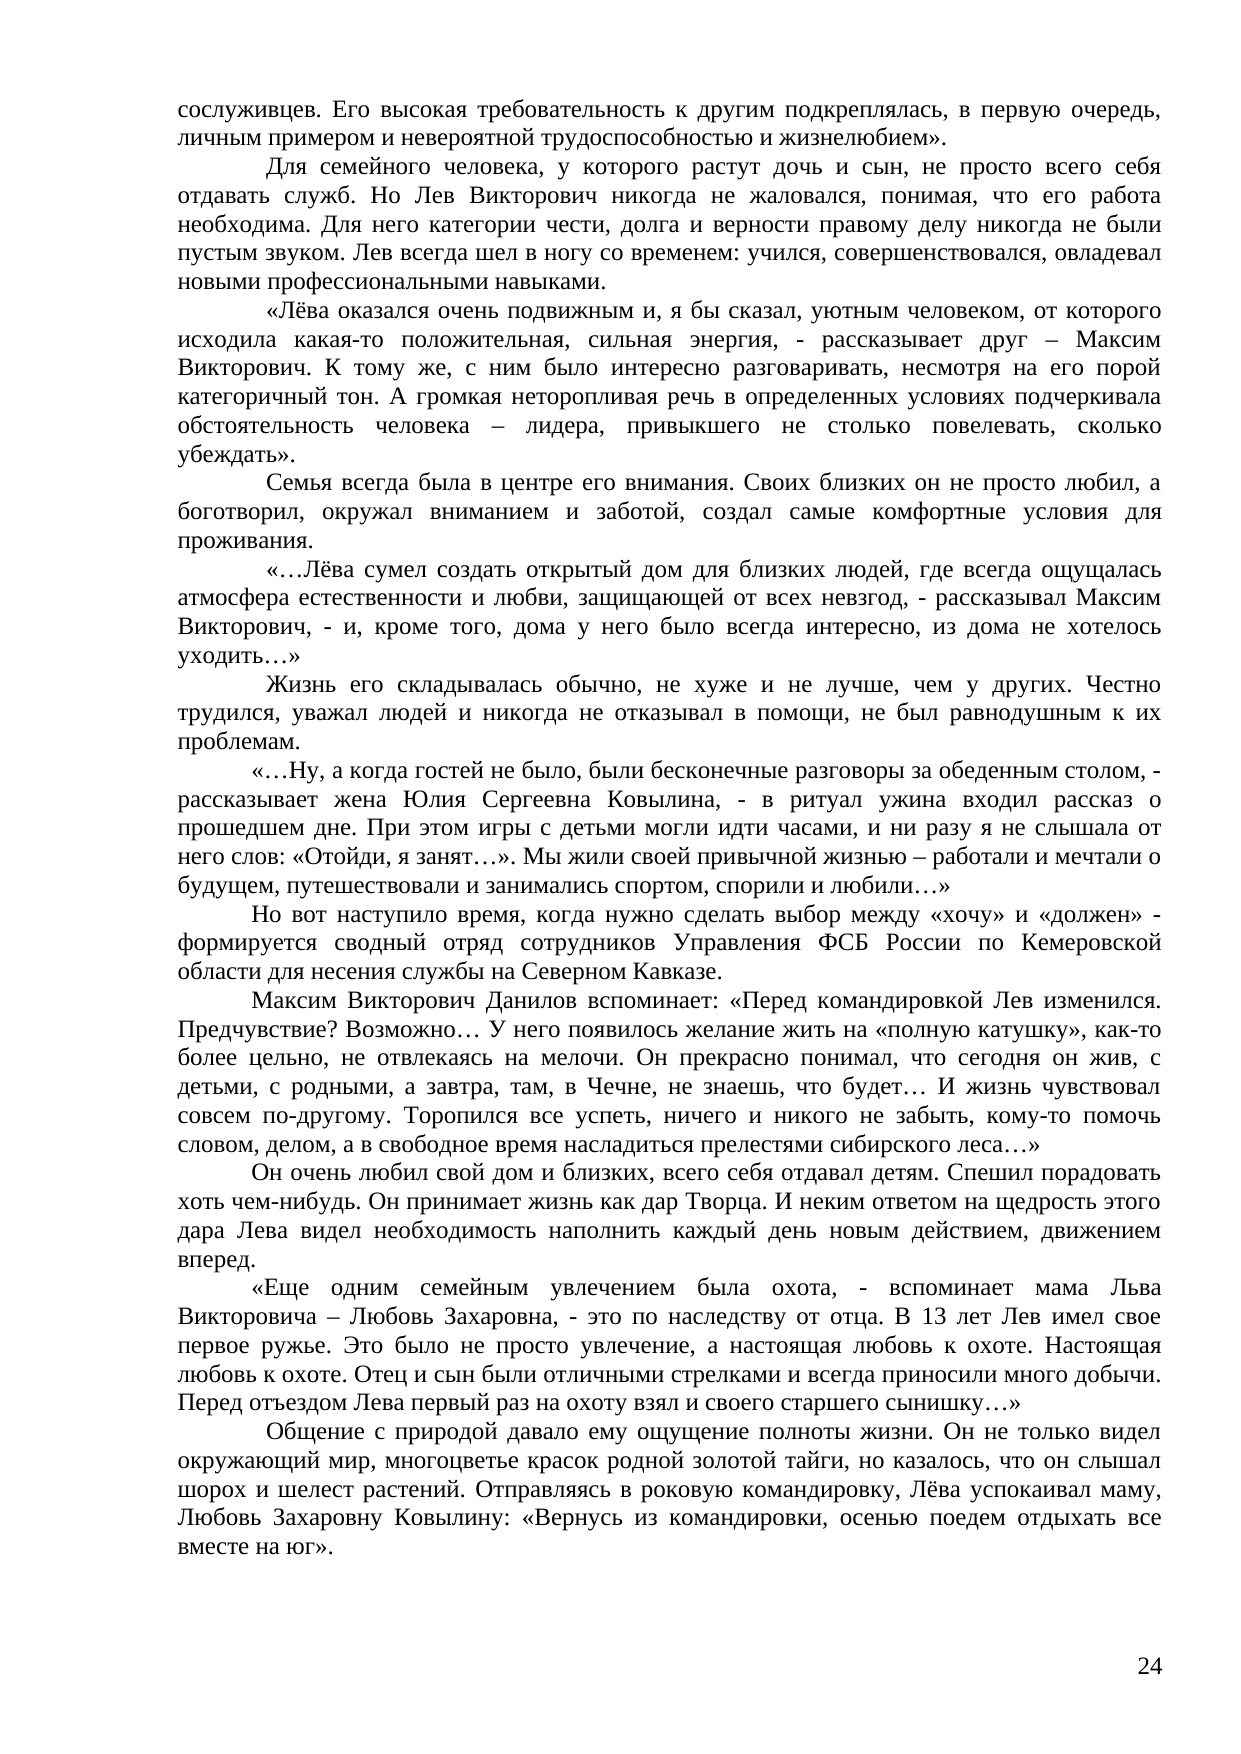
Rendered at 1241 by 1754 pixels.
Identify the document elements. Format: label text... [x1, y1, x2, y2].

text Общение с природой давало ему ощущение полноты жизни. Он не только видел окружающий мир, многоцветье красок родной золотой тайги, но казалось, что он слышал шорох и шелест растений. Отправляясь в роковую командировку, Лёва успокаивал маму, Любовь Захаровну Ковылину: «Вернусь из командировки, осенью поедем отдыхать все вместе на юг». [177, 1416, 1162, 1560]
text Для семейного человека, у которого растут дочь и сын, не просто всего себя отдавать служб. Но Лев Викторович никогда не жаловался, понимая, что его работа необходима. Для него категории чести, долга и верности правому делу никогда не были пустым звуком. Лев всегда шел в ногу со временем: учился, совершенствовался, овладевал новыми профессиональными навыками. [177, 151, 1162, 295]
text «…Ну, а когда гостей не было, были бесконечные разговоры за обеденным столом, - рассказывает жена Юлия Сергеевна Ковылина, - в ритуал ужина входил рассказ о прошедшем дне. При этом игры с детьми могли идти часами, и ни разу я не слышала от него слов: «Отойди, я занят…». Мы жили своей привычной жизнью – работали и мечтали о будущем, путешествовали и занимались спортом, спорили и любили…» [177, 755, 1162, 899]
text Жизнь его складывалась обычно, не хуже и не лучше, чем у других. Честно трудился, уважал людей и никогда не отказывал в помощи, не был равнодушным к их проблемам. [177, 669, 1162, 755]
text «…Лёва сумел создать открытый дом для близких людей, где всегда ощущалась атмосфера естественности и любви, защищающей от всех невзгод, - рассказывал Максим Викторович, - и, кроме того, дома у него было всегда интересно, из дома не хотелось уходить…» [177, 554, 1162, 669]
text Семья всегда была в центре его внимания. Своих близких он не просто любил, а боготворил, окружал вниманием и заботой, создал самые комфортные условия для проживания. [177, 467, 1162, 554]
text «Еще одним семейным увлечением была охота, - вспоминает мама Льва Викторовича – Любовь Захаровна, - это по наследству от отца. В 13 лет Лев имел свое первое ружье. Это было не просто увлечение, а настоящая любовь к охоте. Настоящая любовь к охоте. Отец и сын были отличными стрелками и всегда приносили много добычи. Перед отъездом Лева первый раз на охоту взял и своего старшего сынишку…» [177, 1272, 1162, 1416]
text Максим Викторович Данилов вспоминает: «Перед командировкой Лев изменился. Предчувствие? Возможно… У него появилось желание жить на «полную катушку», как-то более цельно, не отвлекаясь на мелочи. Он прекрасно понимал, что сегодня он жив, с детьми, с родными, а завтра, там, в Чечне, не знаешь, что будет… И жизнь чувствовал совсем по-другому. Торопился все успеть, ничего и никого не забыть, кому-то помочь словом, делом, а в свободное время насладиться прелестями сибирского леса…» [177, 985, 1162, 1157]
text «Лёва оказался очень подвижным и, я бы сказал, уютным человеком, от которого исходила какая-то положительная, сильная энергия, - рассказывает друг – Максим Викторович. К тому же, с ним было интересно разговаривать, несмотря на его порой категоричный тон. А громкая неторопливая речь в определенных условиях подчеркивала обстоятельность человека – лидера, привыкшего не столько повелевать, сколько убеждать». [177, 295, 1162, 467]
text Но вот наступило время, когда нужно сделать выбор между «хочу» и «должен» - формируется сводный отряд сотрудников Управления ФСБ России по Кемеровской области для несения службы на Северном Кавказе. [177, 899, 1162, 985]
text Он очень любил свой дом и близких, всего себя отдавал детям. Спешил порадовать хоть чем-нибудь. Он принимает жизнь как дар Творца. И неким ответом на щедрость этого дара Лева видел необходимость наполнить каждый день новым действием, движением вперед. [177, 1157, 1162, 1272]
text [177, 94, 1162, 151]
